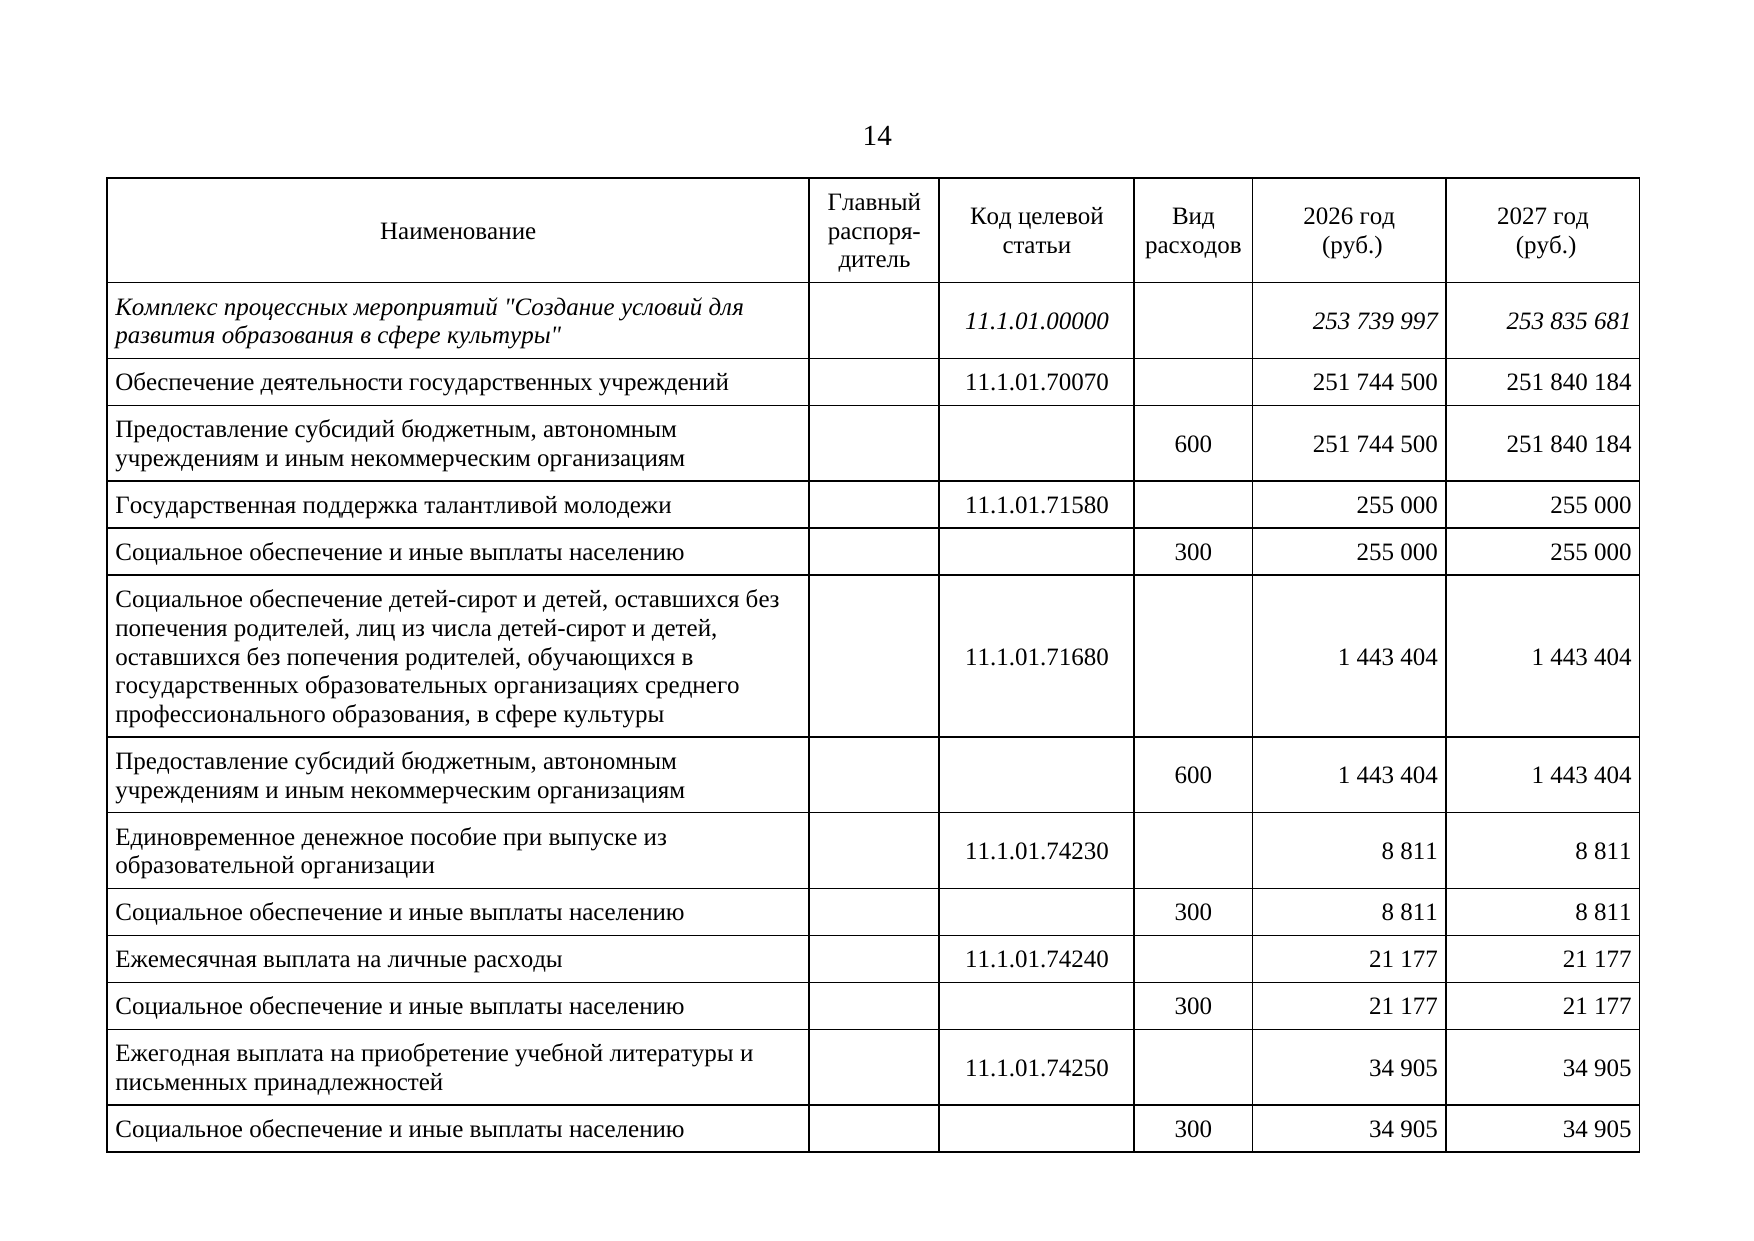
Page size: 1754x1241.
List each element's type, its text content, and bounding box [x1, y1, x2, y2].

table_header [108, 179, 808, 282]
table_cell 8 811 [1447, 889, 1639, 934]
table_cell 8 811 [1447, 813, 1639, 888]
table_header [1253, 179, 1445, 282]
table_cell [810, 1030, 938, 1104]
table_cell Ежегодная выплата на приобретение учебной литературы и письменных принадлежностей [108, 1030, 808, 1104]
table_cell 253 739 997 [1253, 283, 1445, 357]
table_cell Единовременное денежное пособие при выпуске из образовательной организации [108, 813, 808, 888]
table_cell 1 443 404 [1447, 738, 1639, 812]
table_cell 34 905 [1253, 1106, 1445, 1151]
table_cell [1135, 283, 1252, 357]
table_cell [940, 983, 1133, 1028]
table_cell Предоставление субсидий бюджетным, автономным учреждениям и иным некоммерческим организациям [108, 406, 808, 480]
table_cell 11.1.01.71680 [940, 576, 1133, 736]
table_cell 11.1.01.74250 [940, 1030, 1133, 1104]
table_cell [940, 889, 1133, 934]
table_cell [810, 529, 938, 574]
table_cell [108, 1106, 808, 1151]
table_cell 11.1.01.74230 [940, 813, 1133, 888]
table_header [1447, 179, 1639, 282]
table_cell 21 177 [1447, 936, 1639, 982]
table_cell 600 [1135, 406, 1252, 480]
table_cell 34 905 [1447, 1030, 1639, 1104]
table_cell 300 [1135, 889, 1252, 934]
table_cell Предоставление субсидий бюджетным, автономным учреждениям и иным некоммерческим организациям [108, 738, 808, 812]
table_cell 255 000 [1447, 482, 1639, 527]
table_cell [810, 936, 938, 982]
table_cell 300 [1135, 529, 1252, 574]
table_cell Комплекс процессных мероприятий "Создание условий для развития образования в сфере культуры" [108, 283, 808, 357]
table_header [940, 179, 1133, 282]
table_cell 11.1.01.74240 [940, 936, 1133, 982]
table_cell [940, 1106, 1133, 1151]
table_cell [940, 738, 1133, 812]
table_cell [940, 529, 1133, 574]
table_cell 1 443 404 [1447, 576, 1639, 736]
table_cell 34 905 [1447, 1106, 1639, 1151]
table_cell 255 000 [1253, 529, 1445, 574]
table_cell Социальное обеспечение детей-сирот и детей, оставшихся без попечения родителей, лиц из числа детей-сирот и детей, оставшихся без попечения родителей, обучающихся в государственных образовательных организациях среднего профессионального образования, в сфере культуры [108, 576, 808, 736]
table_cell Социальное обеспечение и иные выплаты населению [108, 983, 808, 1028]
table_cell [1135, 576, 1252, 736]
table_cell 21 177 [1253, 936, 1445, 982]
table_cell 251 744 500 [1253, 359, 1445, 404]
table_cell 21 177 [1447, 983, 1639, 1028]
table_cell 34 905 [1253, 1030, 1445, 1104]
table_cell 253 835 681 [1447, 283, 1639, 357]
table_header [1135, 179, 1252, 282]
table_cell [810, 738, 938, 812]
table_cell [810, 482, 938, 527]
table_cell 255 000 [1253, 482, 1445, 527]
table_cell [1135, 1030, 1252, 1104]
table_cell 11.1.01.00000 [940, 283, 1133, 357]
table_cell 300 [1135, 983, 1252, 1028]
table_cell 251 840 184 [1447, 406, 1639, 480]
table_cell Социальное обеспечение и иные выплаты населению [108, 529, 808, 574]
table_cell [810, 813, 938, 888]
table_cell 1 443 404 [1253, 576, 1445, 736]
table_cell [810, 889, 938, 934]
table_cell 251 840 184 [1447, 359, 1639, 404]
table_cell 255 000 [1447, 529, 1639, 574]
table_cell [1135, 482, 1252, 527]
table_cell Социальное обеспечение и иные выплаты населению [108, 889, 808, 934]
table_cell 1 443 404 [1253, 738, 1445, 812]
table_header [810, 179, 938, 282]
table_cell 251 744 500 [1253, 406, 1445, 480]
table_cell 11.1.01.71580 [940, 482, 1133, 527]
table_cell 21 177 [1253, 983, 1445, 1028]
table_cell [1135, 936, 1252, 982]
table_cell [1135, 359, 1252, 404]
table_cell Государственная поддержка талантливой молодежи [108, 482, 808, 527]
table_cell [940, 406, 1133, 480]
table_cell 11.1.01.70070 [940, 359, 1133, 404]
table_cell Ежемесячная выплата на личные расходы [108, 936, 808, 982]
table_cell [810, 406, 938, 480]
table_cell [810, 283, 938, 357]
table_cell 8 811 [1253, 889, 1445, 934]
table_cell 300 [1135, 1106, 1252, 1151]
table_cell 8 811 [1253, 813, 1445, 888]
table_cell 600 [1135, 738, 1252, 812]
table_cell [810, 576, 938, 736]
table_cell [810, 359, 938, 404]
table_cell [810, 983, 938, 1028]
table_cell [1135, 813, 1252, 888]
table_cell Обеспечение деятельности государственных учреждений [108, 359, 808, 404]
table_cell [810, 1106, 938, 1151]
